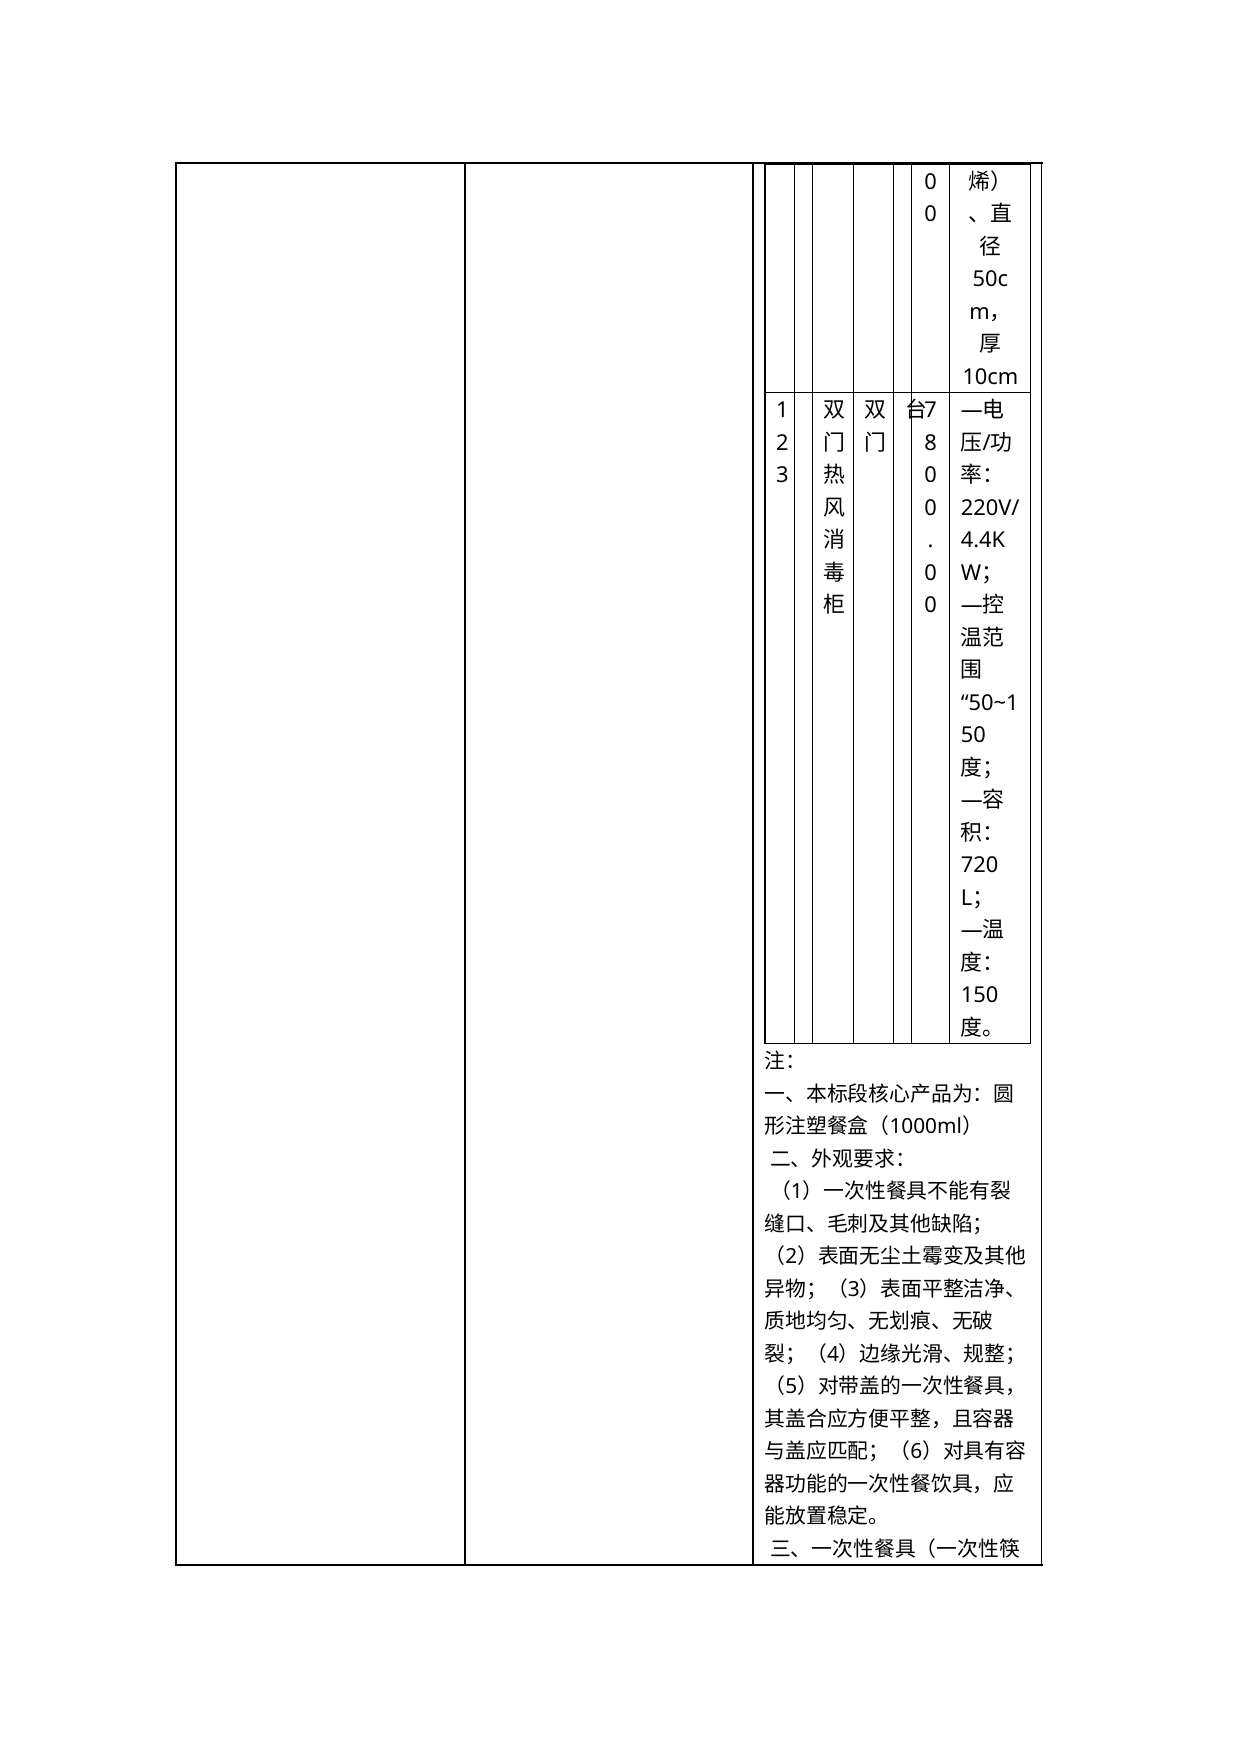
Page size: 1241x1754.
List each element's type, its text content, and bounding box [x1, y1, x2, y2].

table_cell 1 [177, 164, 464, 1564]
table_cell [466, 164, 752, 1564]
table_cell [754, 164, 1041, 1564]
